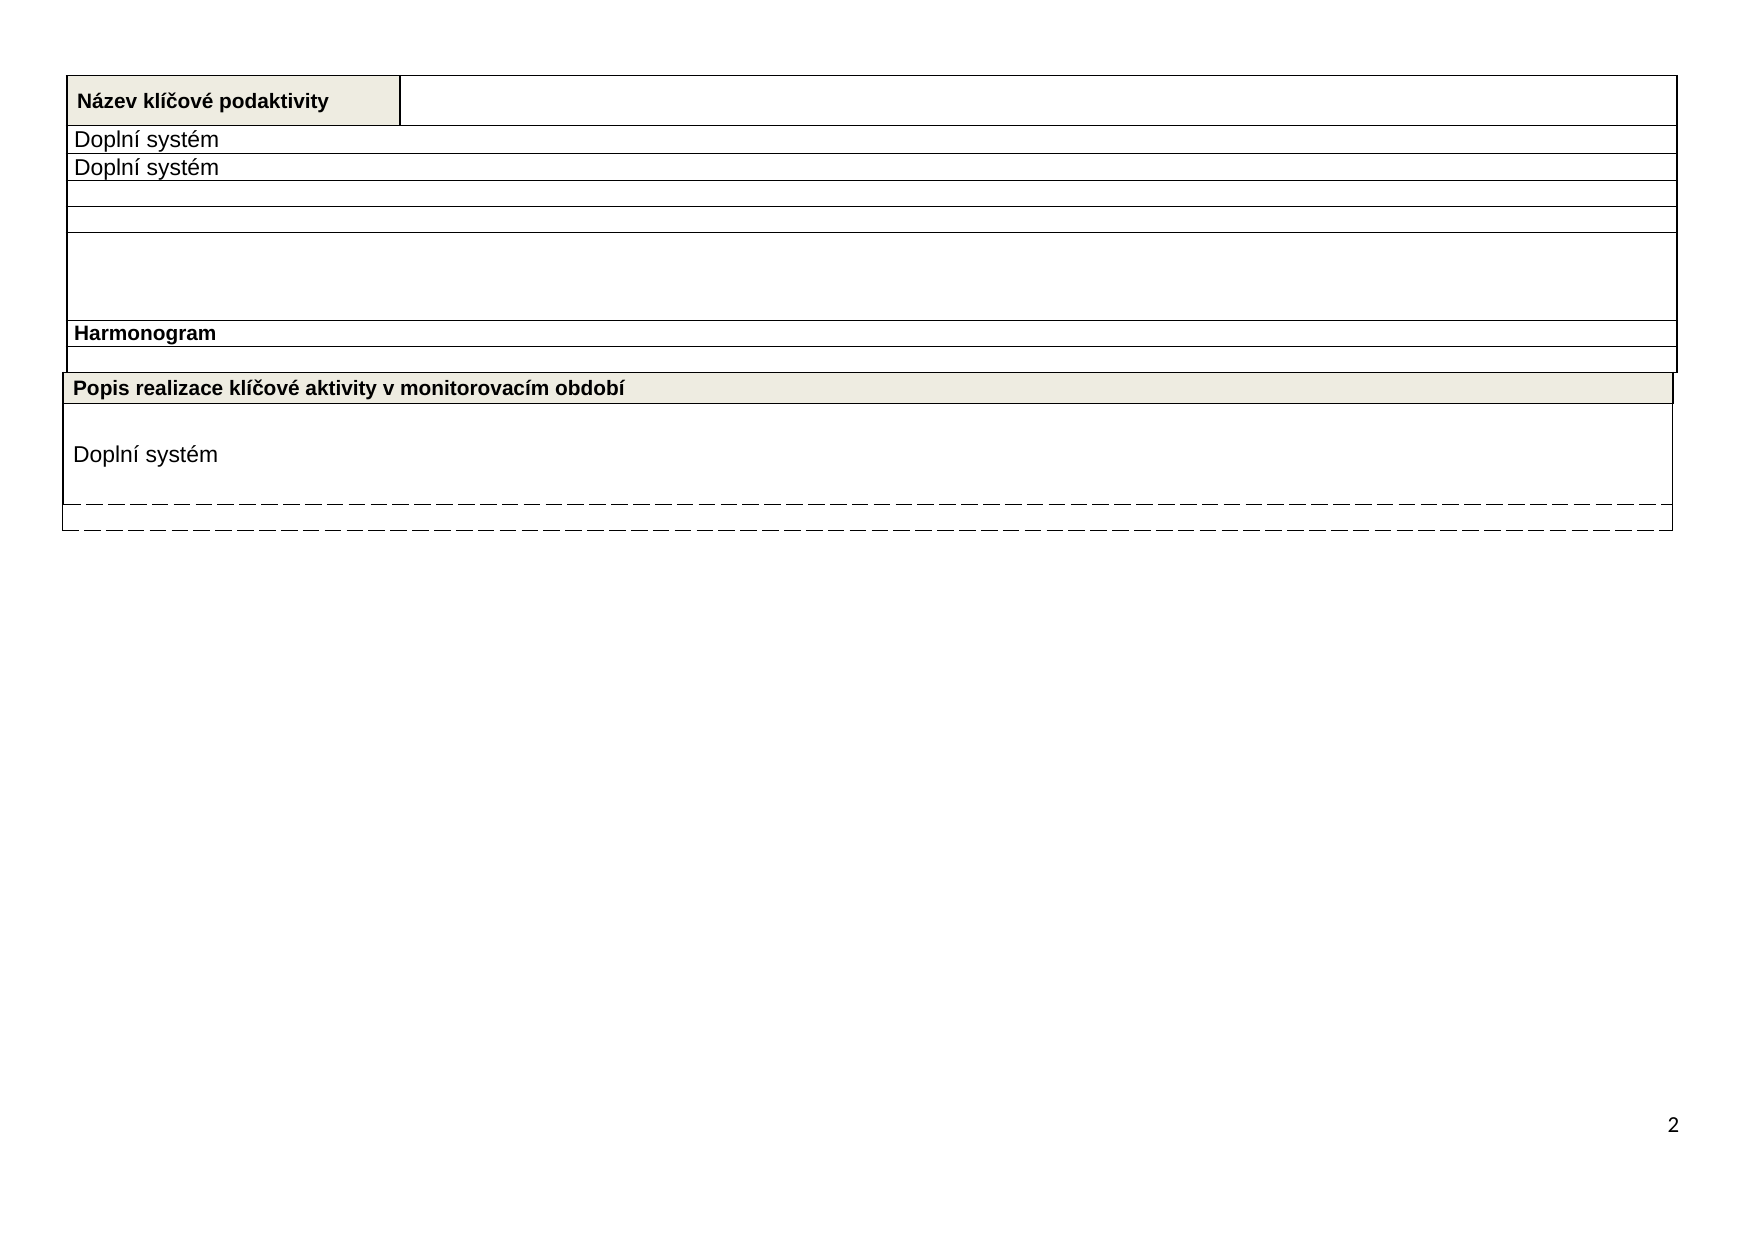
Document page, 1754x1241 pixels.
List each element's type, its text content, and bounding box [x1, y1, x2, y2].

table_cell [63, 504, 1672, 530]
table_cell Doplní systém [64, 404, 1672, 504]
table_cell Název klíčové podaktivity [68, 76, 399, 125]
table_cell [68, 233, 1676, 319]
table_cell Doplní systém [68, 154, 1676, 180]
table_cell [68, 207, 1676, 232]
table_cell [68, 347, 1676, 372]
table_cell [68, 181, 1676, 206]
table_cell Popis realizace klíčové aktivity v monitorovacím období [64, 373, 1672, 403]
table_cell Harmonogram [68, 321, 1676, 346]
table_cell [401, 76, 1676, 125]
table_cell Doplní systém [68, 126, 1676, 152]
